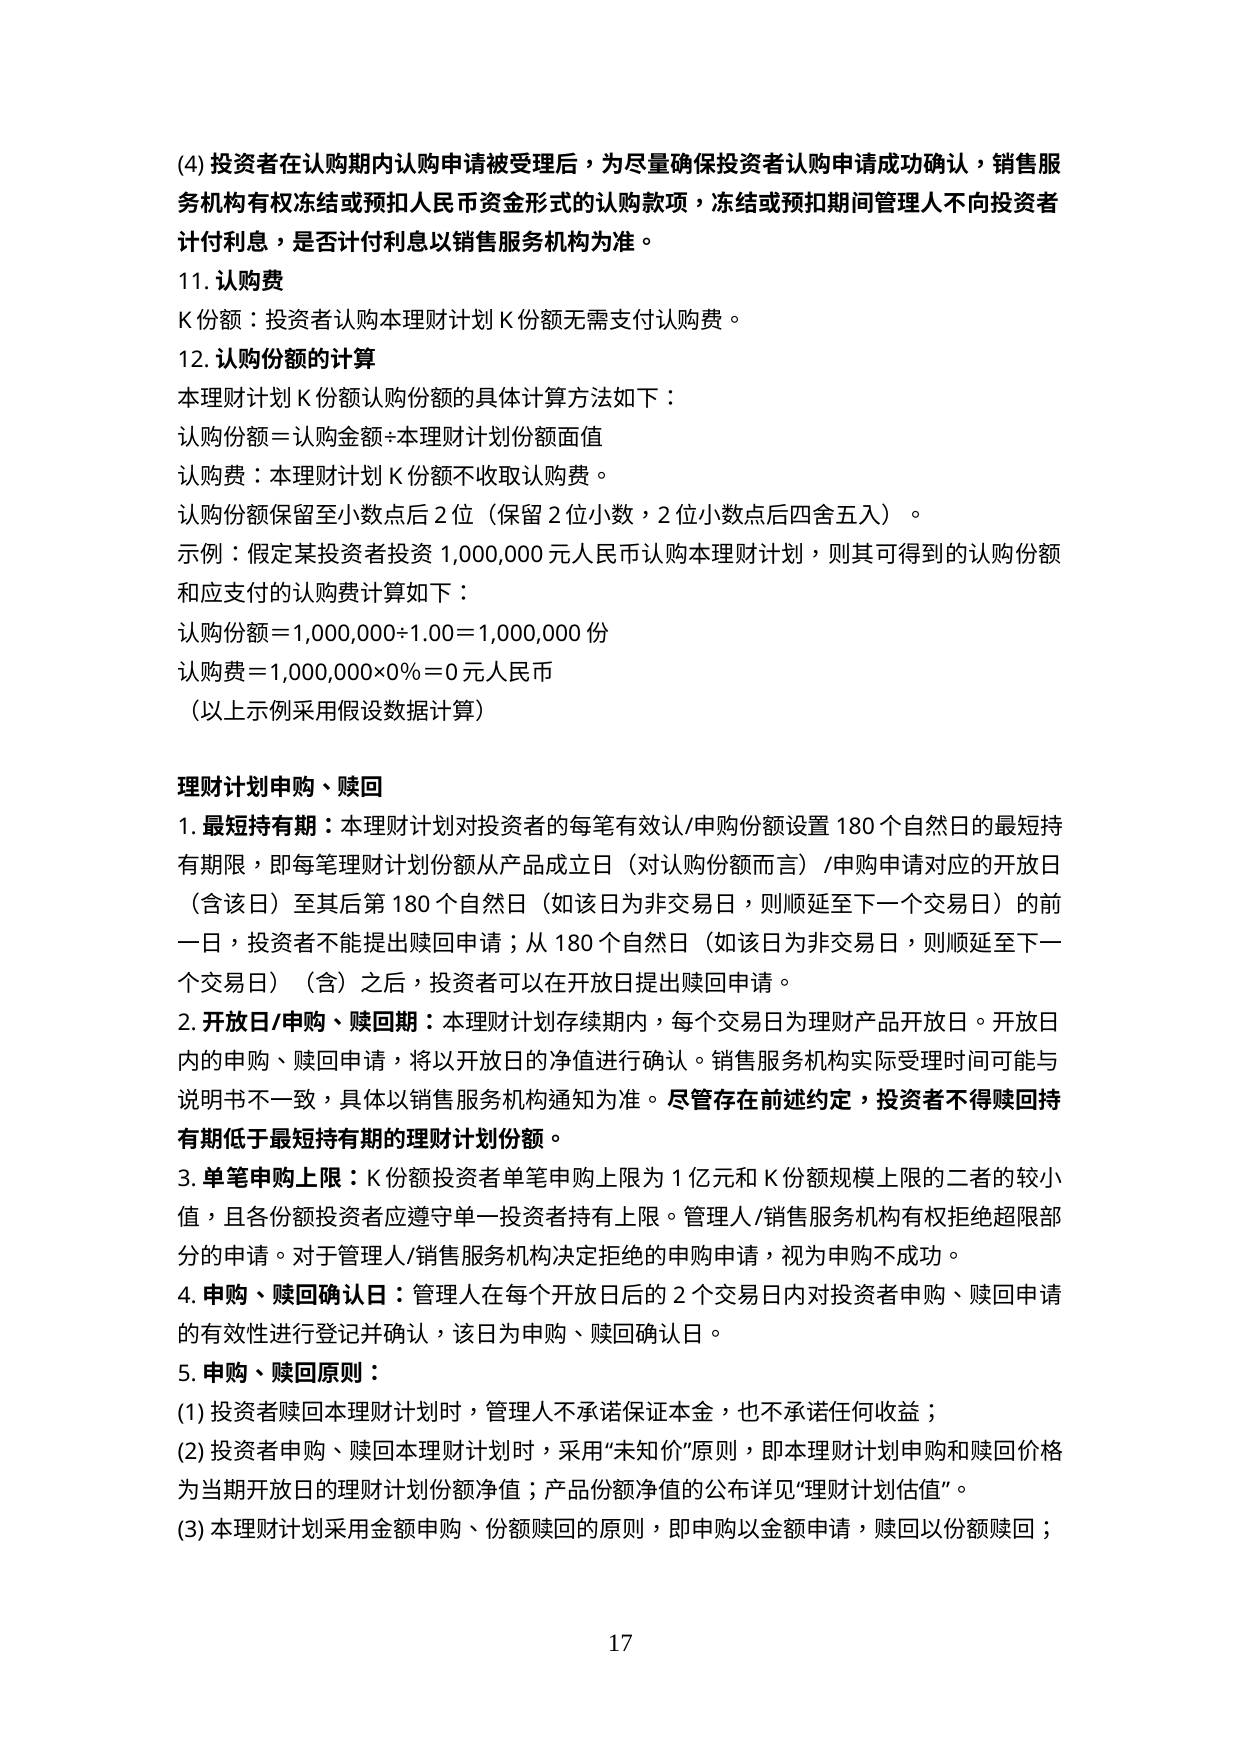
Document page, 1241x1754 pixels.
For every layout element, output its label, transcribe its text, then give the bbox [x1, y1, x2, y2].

list 投资者申购、赎回本理财计划时，采用“未知价”原则，即本理财计划申购和赎回价格为当期开放日的理财计划份额净值；产品份额净值的公布详见“理财计划估值”。 [177, 1435, 1063, 1506]
list 申购、赎回原则： [177, 1357, 1063, 1388]
text 认购份额＝认购金额÷本理财计划份额面值 [177, 421, 1063, 452]
list 最短持有期：本理财计划对投资者的每笔有效认/申购份额设置180个自然日的最短持有期限，即每笔理财计划份额从产品成立日（对认购份额而言）/申购申请对应的开放日（含该日）至其后第180个自然日（如该日为非交易日，则顺延至下一个交易日）的前一日，投资者不能提出赎回申请；从180个自然日（如该日为非交易日，则顺延至下一个交易日）（含）之后，投资者可以在开放日提出赎回申请。 [177, 810, 1063, 998]
list 认购份额的计算 [177, 343, 1063, 374]
list 开放日/申购、赎回期：本理财计划存续期内，每个交易日为理财产品开放日。开放日内的申购、赎回申请，将以开放日的净值进行确认。销售服务机构实际受理时间可能与说明书不一致，具体以销售服务机构通知为准。尽管存在前述约定，投资者不得赎回持有期低于最短持有期的理财计划份额。 [177, 1006, 1063, 1154]
text 认购份额＝1,000,000÷1.00＝1,000,000份 [177, 616, 1063, 648]
text 示例：假定某投资者投资1,000,000元人民币认购本理财计划，则其可得到的认购份额和应支付的认购费计算如下： [177, 538, 1063, 609]
list 单笔申购上限：K份额投资者单笔申购上限为1亿元和K份额规模上限的二者的较小值，且各份额投资者应遵守单一投资者持有上限。管理人/销售服务机构有权拒绝超限部分的申请。对于管理人/销售服务机构决定拒绝的申购申请，视为申购不成功。 [177, 1162, 1063, 1271]
text 认购费：本理财计划K份额不收取认购费。 [177, 460, 1063, 491]
text （以上示例采用假设数据计算） [177, 694, 1063, 726]
text 本理财计划K份额认购份额的具体计算方法如下： [177, 382, 1063, 413]
text 认购费＝1,000,000×0％＝0元人民币 [177, 656, 1063, 687]
list 本理财计划采用金额申购、份额赎回的原则，即申购以金额申请，赎回以份额赎回； [177, 1513, 1063, 1544]
text K份额：投资者认购本理财计划K份额无需支付认购费。 [177, 304, 1063, 335]
list 申购、赎回确认日：管理人在每个开放日后的2个交易日内对投资者申购、赎回申请的有效性进行登记并确认，该日为申购、赎回确认日。 [177, 1279, 1063, 1349]
text 理财计划申购、赎回 [177, 771, 1063, 802]
list 投资者在认购期内认购申请被受理后，为尽量确保投资者认购申请成功确认，销售服务机构有权冻结或预扣人民币资金形式的认购款项，冻结或预扣期间管理人不向投资者计付利息，是否计付利息以销售服务机构为准。 [177, 148, 1063, 257]
text 认购份额保留至小数点后2位（保留2位小数，2位小数点后四舍五入）。 [177, 499, 1063, 531]
list 认购费 [177, 265, 1063, 296]
list 投资者赎回本理财计划时，管理人不承诺保证本金，也不承诺任何收益； [177, 1396, 1063, 1427]
